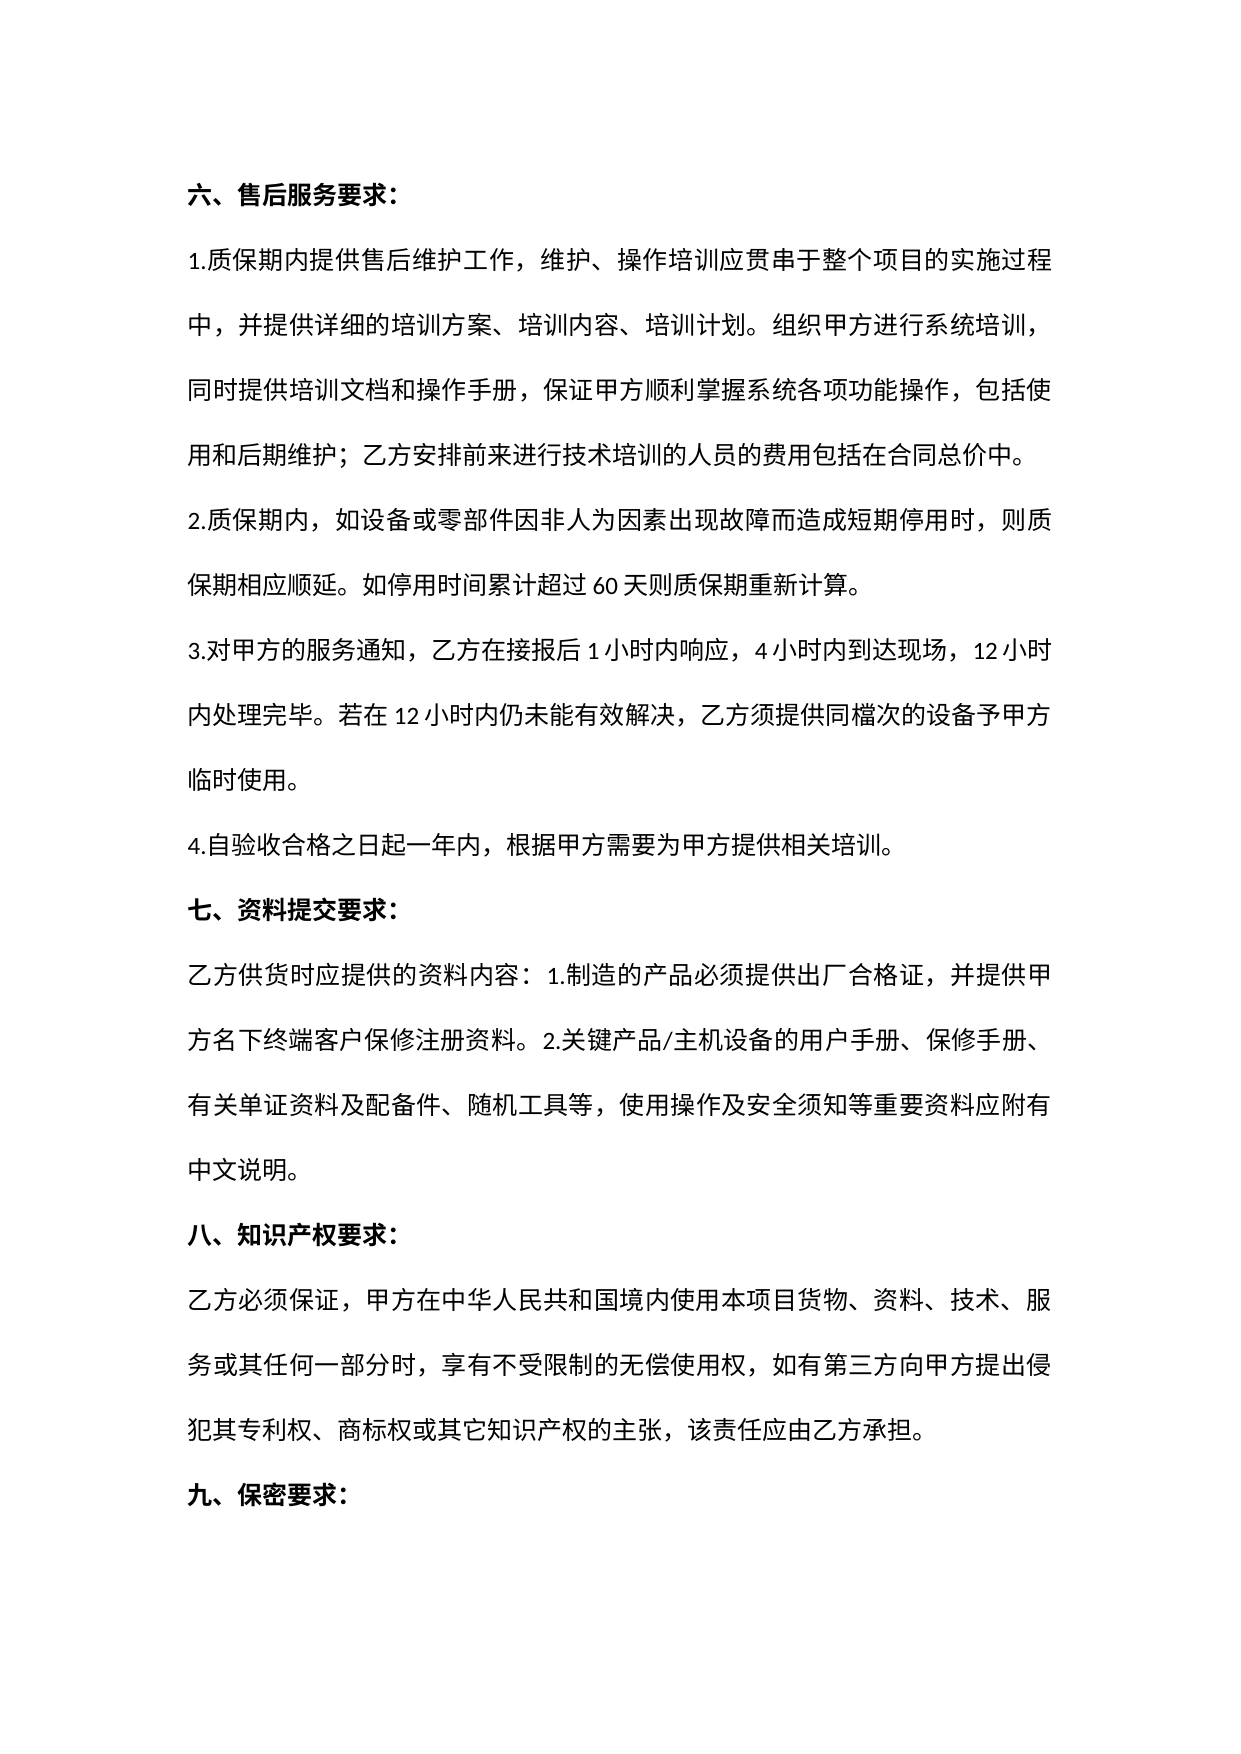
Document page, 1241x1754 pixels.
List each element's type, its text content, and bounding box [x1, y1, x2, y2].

text 乙方供货时应提供的资料内容：1.制造的产品必须提供出厂合格证，并提供甲方名下终端客户保修注册资料。2.关键产品/主机设备的用户手册、保修手册、有关单证资料及配备件、随机工具等，使用操作及安全须知等重要资料应附有中文说明。 [187, 942, 1053, 1202]
text 1.质保期内提供售后维护工作，维护、操作培训应贯串于整个项目的实施过程中，并提供详细的培训方案、培训内容、培训计划。组织甲方进行系统培训，同时提供培训文档和操作手册，保证甲方顺利掌握系统各项功能操作，包括使用和后期维护；乙方安排前来进行技术培训的人员的费用包括在合同总价中。 [187, 227, 1053, 487]
text 六、售后服务要求： [187, 162, 1053, 227]
text 乙方必须保证，甲方在中华人民共和国境内使用本项目货物、资料、技术、服务或其任何一部分时，享有不受限制的无偿使用权，如有第三方向甲方提出侵犯其专利权、商标权或其它知识产权的主张，该责任应由乙方承担。 [187, 1267, 1053, 1462]
text 3.对甲方的服务通知，乙方在接报后1小时内响应，4小时内到达现场，12小时内处理完毕。若在12小时内仍未能有效解决，乙方须提供同檔次的设备予甲方临时使用。 [187, 617, 1053, 812]
text 九、保密要求： [187, 1462, 1053, 1527]
text 2.质保期内，如设备或零部件因非人为因素出现故障而造成短期停用时，则质保期相应顺延。如停用时间累计超过60天则质保期重新计算。 [187, 487, 1053, 617]
text 七、资料提交要求： [187, 877, 1053, 942]
text 4.自验收合格之日起一年内，根据甲方需要为甲方提供相关培训。 [187, 812, 1053, 877]
text 八、知识产权要求： [187, 1202, 1053, 1267]
